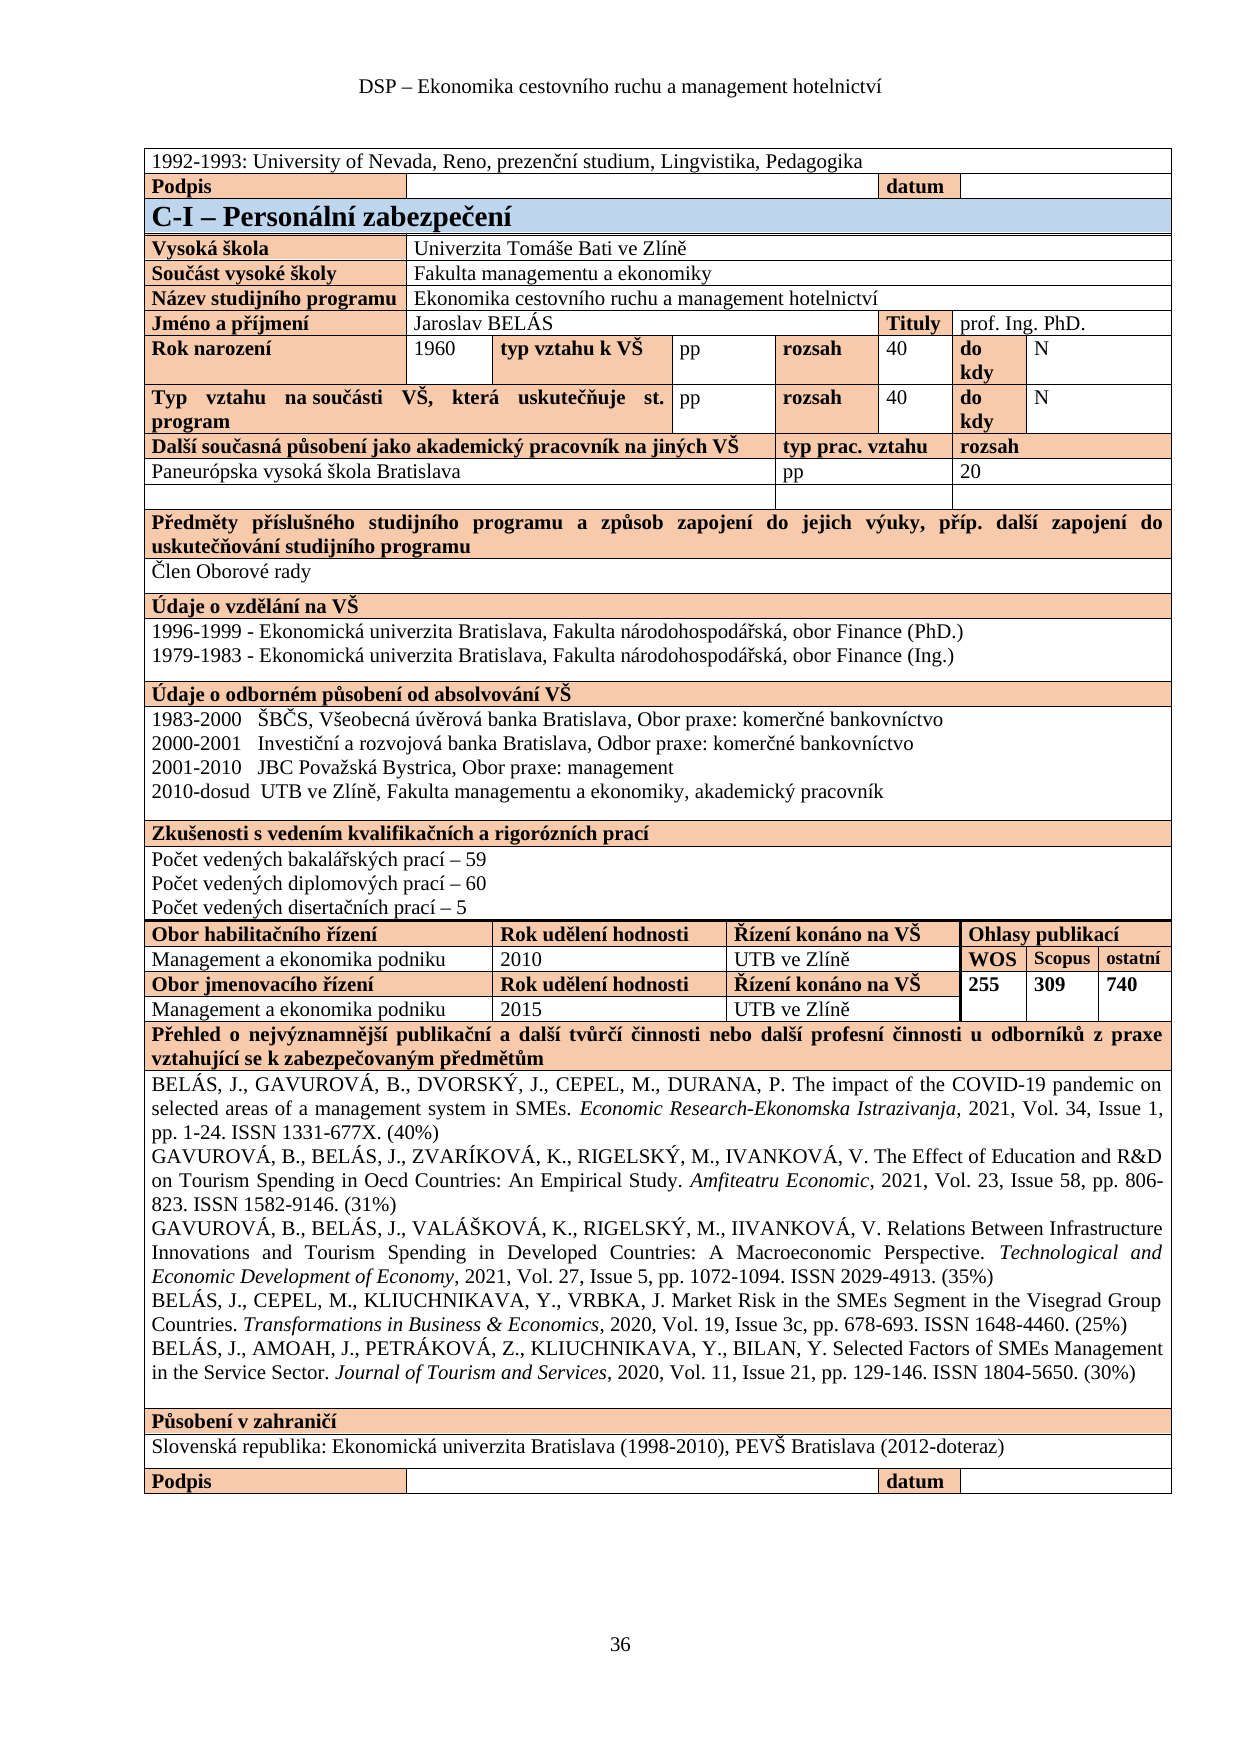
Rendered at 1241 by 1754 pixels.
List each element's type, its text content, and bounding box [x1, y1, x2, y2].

table_cell 1983-2000 ŠBČS, Všeobecná úvěrová banka Bratislava, Obor praxe: komerčné bankovníctvo 2000-2001 Investiční a rozvojová banka Bratislava, Odbor praxe: komerčné bankovníctvo 2001-2010 JBC Považská Bystrica, Obor praxe: management 2010-dosud UTB ve Zlíně, Fakulta managementu a ekonomiky, akademický pracovník [145, 707, 1171, 819]
table_cell pp [776, 459, 952, 483]
table_cell [407, 1469, 878, 1493]
table_cell Přehled o nejvýznamnější publikační a další tvůrčí činnosti nebo další profesní činnosti u odborníků z praxe vztahující se k zabezpečovaným předmětům [145, 1022, 1171, 1070]
table_cell Působení v zahraničí [145, 1409, 1171, 1433]
table_cell Člen Oborové rady [145, 559, 1171, 593]
table_cell Podpis [145, 174, 406, 198]
table_cell 20 [953, 459, 1171, 483]
table_cell Fakulta managementu a ekonomiky [407, 261, 1171, 285]
table_cell Typ vztahu na součásti VŠ, která uskutečňuje st. program [145, 385, 672, 433]
table_cell Rok udělení hodnosti [493, 922, 726, 946]
table_cell 255 [962, 972, 1026, 1021]
table_cell C-I – Personální zabezpečení [145, 199, 1171, 232]
table_cell [953, 485, 1171, 508]
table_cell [145, 149, 1171, 173]
table_cell [961, 174, 1171, 198]
table_cell pp [673, 385, 775, 433]
table_cell Další současná působení jako akademický pracovník na jiných VŠ [145, 434, 775, 458]
table_cell Vysoká škola [145, 236, 406, 259]
table_cell Rok udělení hodnosti [493, 972, 726, 996]
table_cell Ekonomika cestovního ruchu a management hotelnictví [407, 286, 1171, 310]
table_cell 40 [879, 336, 952, 384]
table_cell 2010 [493, 947, 726, 971]
table_cell rozsah [776, 336, 878, 384]
table_cell rozsah [776, 385, 878, 433]
table_cell N [1027, 385, 1171, 433]
table_cell Management a ekonomika podniku [145, 947, 492, 971]
table_cell Jméno a příjmení [145, 311, 406, 335]
table_cell Řízení konáno na VŠ [727, 972, 959, 996]
table_cell typ prac. vztahu [776, 434, 952, 458]
table_cell UTB ve Zlíně [727, 947, 959, 971]
table_cell Slovenská republika: Ekonomická univerzita Bratislava (1998-2010), PEVŠ Bratislava (2012-doteraz) [145, 1435, 1171, 1468]
table_cell datum [879, 1469, 960, 1493]
table_cell Ohlasy publikací [962, 922, 1171, 946]
table_cell 740 [1099, 972, 1171, 1021]
table_cell [961, 1469, 1171, 1493]
table_cell prof. Ing. PhD. [953, 311, 1171, 335]
table_cell typ vztahu k VŠ [493, 336, 672, 384]
table_cell Univerzita Tomáše Bati ve Zlíně [407, 236, 1171, 259]
table_cell 1960 [407, 336, 492, 384]
table_cell [145, 485, 775, 508]
table_cell Podpis [145, 1469, 406, 1493]
table_cell pp [673, 336, 775, 384]
table_cell 40 [879, 385, 952, 433]
table_cell Scopus [1027, 947, 1098, 971]
table_cell Obor jmenovacího řízení [145, 972, 492, 996]
table_cell WOS [962, 947, 1026, 971]
table_cell datum [879, 174, 960, 198]
table_cell Paneurópska vysoká škola Bratislava [145, 459, 775, 483]
table_cell 1996-1999 - Ekonomická univerzita Bratislava, Fakulta národohospodářská, obor Finance (PhD.) 1979-1983 - Ekonomická univerzita Bratislava, Fakulta národohospodářská, obor Finance (Ing.) [145, 619, 1171, 681]
table_cell Zkušenosti s vedením kvalifikačních a rigorózních prací [145, 821, 1171, 846]
table_cell Údaje o vzdělání na VŠ [145, 594, 1171, 618]
table_cell Součást vysoké školy [145, 261, 406, 285]
table_cell [407, 174, 878, 198]
table_cell Rok narození [145, 336, 406, 384]
table_cell do kdy [953, 385, 1026, 433]
table_cell UTB ve Zlíně [727, 997, 959, 1021]
table_cell do kdy [953, 336, 1026, 384]
table_cell 309 [1027, 972, 1098, 1021]
table_cell BELÁS, J., GAVUROVÁ, B., DVORSKÝ, J., CEPEL, M., DURANA, P. The impact of the COVID-19 pandemic on selected areas of a management system in SMEs. Economic Research-Ekonomska Istrazivanja, 2021, Vol. 34, Issue 1, pp. 1-24. ISSN 1331-677X. (40%) GAVUROVÁ, B., BELÁS, J., ZVARÍKOVÁ, K., RIGELSKÝ, M., IVANKOVÁ, V. The Effect of Education and R&D on Tourism Spending in Oecd Countries: An Empirical Study. Amfiteatru Economic, 2021, Vol. 23, Issue 58, pp. 806-823. ISSN 1582-9146. (31%) GAVUROVÁ, B., BELÁS, J., VALÁŠKOVÁ, K., RIGELSKÝ, M., IIVANKOVÁ, V. Relations Between Infrastructure Innovations and Tourism Spending in Developed Countries: A Macroeconomic Perspective. Technological and Economic Development of Economy, 2021, Vol. 27, Issue 5, pp. 1072-1094. ISSN 2029-4913. (35%) BELÁS, J., CEPEL, M., KLIUCHNIKAVA, Y., VRBKA, J. Market Risk in the SMEs Segment in the Visegrad Group Countries. Transformations in Business & Economics, 2020, Vol. 19, Issue 3c, pp. 678-693. ISSN 1648-4460. (25%) BELÁS, J., AMOAH, J., PETRÁKOVÁ, Z., KLIUCHNIKAVA, Y., BILAN, Y. Selected Factors of SMEs Management in the Service Sector. Journal of Tourism and Services, 2020, Vol. 11, Issue 21, pp. 129-146. ISSN 1804-5650. (30%) [145, 1071, 1171, 1408]
table_cell ostatní [1099, 947, 1171, 971]
table_cell Management a ekonomika podniku [145, 997, 492, 1021]
table_cell Počet vedených bakalářských prací – 59 Počet vedených diplomových prací – 60 Počet vedených disertačních prací – 5 [145, 847, 1171, 919]
table_cell Jaroslav BELÁS [407, 311, 878, 335]
table_cell Řízení konáno na VŠ [727, 922, 959, 946]
table_cell rozsah [953, 434, 1171, 458]
table_cell Tituly [879, 311, 952, 335]
table_cell Obor habilitačního řízení [145, 922, 492, 946]
table_cell N [1027, 336, 1171, 384]
table_cell Údaje o odborném působení od absolvování VŠ [145, 682, 1171, 706]
table_cell 2015 [493, 997, 726, 1021]
table_cell [776, 485, 952, 508]
table_cell Název studijního programu [145, 286, 406, 310]
table_cell Předměty příslušného studijního programu a způsob zapojení do jejich výuky, příp. další zapojení do uskutečňování studijního programu [145, 510, 1171, 558]
